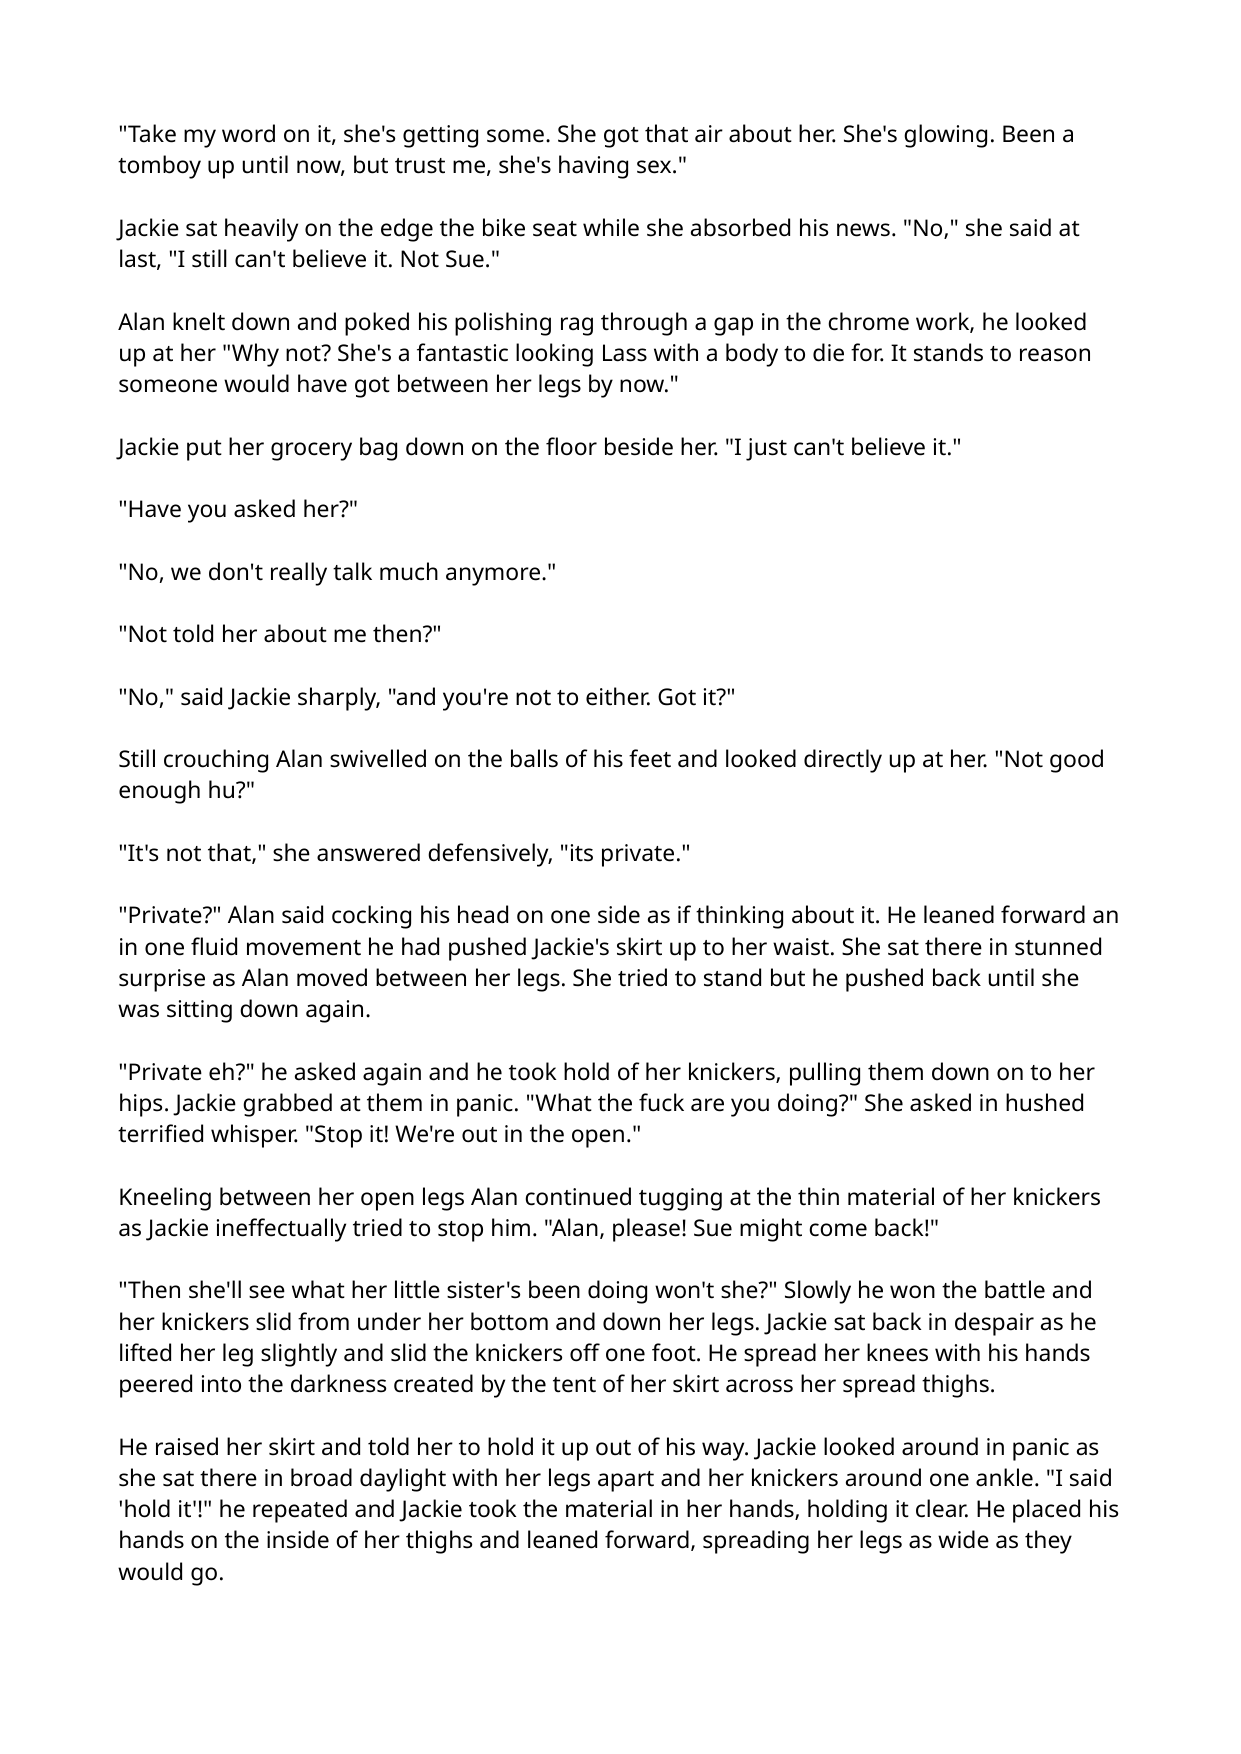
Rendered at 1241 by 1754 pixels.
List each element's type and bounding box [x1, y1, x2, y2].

text [118, 118, 1122, 1618]
